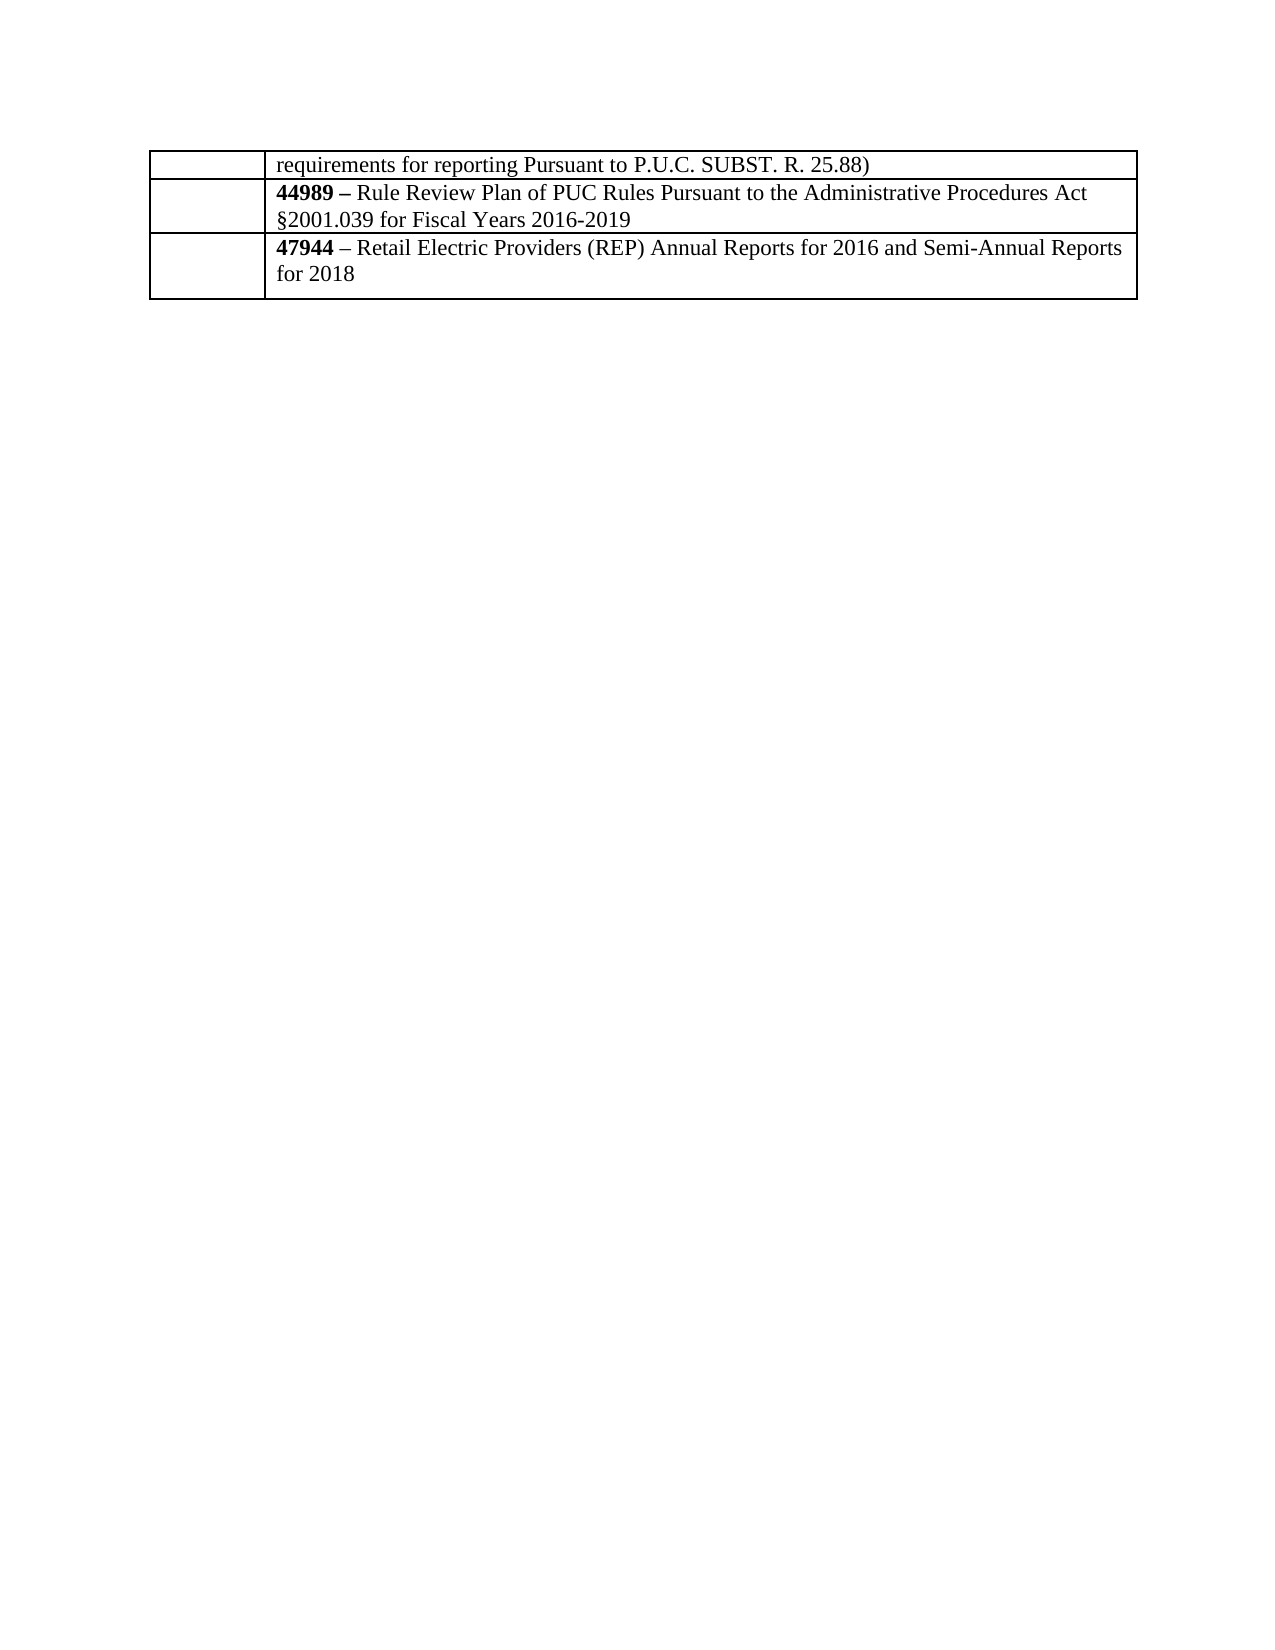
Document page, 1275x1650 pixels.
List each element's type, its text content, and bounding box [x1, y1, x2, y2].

table_cell 44989 – Rule Review Plan of PUC Rules Pursuant to the Administrative Procedures Act §2001.039 for Fiscal Years 2016-2019 [266, 180, 1136, 232]
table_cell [266, 152, 1136, 178]
table_cell [151, 152, 264, 178]
table_cell [151, 180, 264, 232]
table_cell 47944 – Retail Electric Providers (REP) Annual Reports for 2016 and Semi-Annual Reports for 2018 [266, 234, 1136, 298]
table_cell [151, 234, 264, 298]
